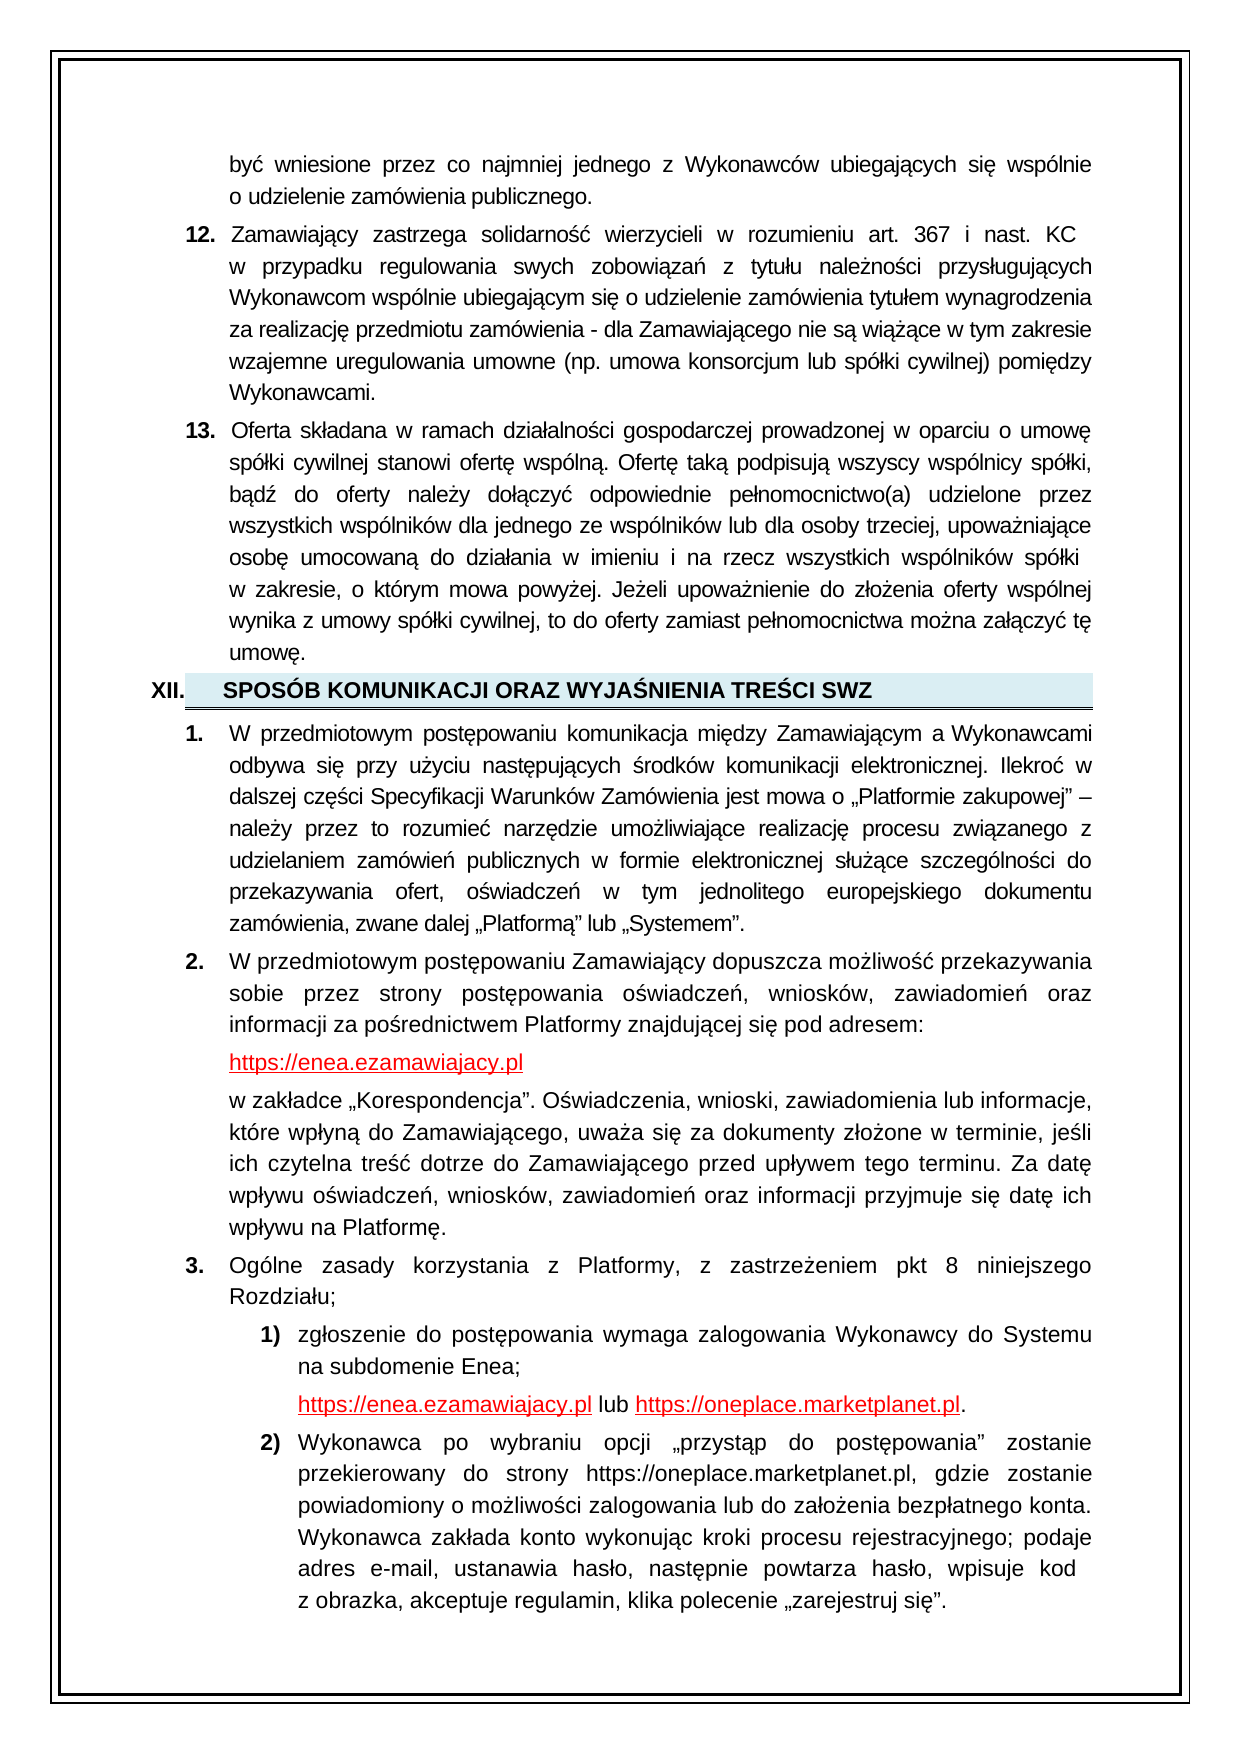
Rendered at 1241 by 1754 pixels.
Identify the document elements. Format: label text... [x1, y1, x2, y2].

text w zakładce „Korespondencja”. Oświadczenia, wnioski, zawiadomienia lub informacje, które wpłyną do Zamawiającego, uważa się za dokumenty złożone w terminie, jeśli ich czytelna treść dotrze do Zamawiającego przed upływem tego terminu. Za datę wpływu oświadczeń, wniosków, zawiadomień oraz informacji przyjmuje się datę ich wpływu na Platformę. [229, 1083, 1093, 1242]
text https://enea.ezamawiajacy.pl [229, 1045, 1093, 1077]
list SPOSÓB KOMUNIKACJI ORAZ WYJAŚNIENIA TREŚCI SWZ [185, 673, 1093, 707]
list Ogólne zasady korzystania z Platformy, z zastrzeżeniem pkt 8 niniejszego Rozdziału; [185, 1248, 1093, 1311]
list zgłoszenie do postępowania wymaga zalogowania Wykonawcy do Systemu na subdomenie Enea; [260, 1317, 1093, 1381]
list W przedmiotowym postępowaniu komunikacja między Zamawiającym a Wykonawcami odbywa się przy użyciu następujących środków komunikacji elektronicznej. Ilekroć w dalszej części Specyfikacji Warunków Zamówienia jest mowa o „Platformie zakupowej” – należy przez to rozumieć narzędzie umożliwiające realizację procesu związanego z udzielaniem zamówień publicznych w formie elektronicznej służące szczególności do przekazywania ofert, oświadczeń w tym jednolitego europejskiego dokumentu zamówienia, zwane dalej „Platformą” lub „Systemem”. [185, 716, 1093, 938]
list Wykonawca po wybraniu opcji „przystąp do postępowania” zostanie przekierowany do strony https://oneplace.marketplanet.pl, gdzie zostanie powiadomiony o możliwości zalogowania lub do założenia bezpłatnego konta. Wykonawca zakłada konto wykonując kroki procesu rejestracyjnego; podaje adres e-mail, ustanawia hasło, następnie powtarza hasło, wpisuje kod z obrazka, akceptuje regulamin, klika polecenie „zarejestruj się”. [260, 1425, 1093, 1615]
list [185, 148, 1093, 211]
text https://enea.ezamawiajacy.pl lub https://oneplace.marketplanet.pl. [298, 1387, 1093, 1419]
list Oferta składana w ramach działalności gospodarczej prowadzonej w oparciu o umowę spółki cywilnej stanowi ofertę wspólną. Ofertę taką podpisują wszyscy wspólnicy spółki, bądź do oferty należy dołączyć odpowiednie pełnomocnictwo(a) udzielone przez wszystkich wspólników dla jednego ze wspólników lub dla osoby trzeciej, upoważniające osobę umocowaną do działania w imieniu i na rzecz wszystkich wspólników spółki w zakresie, o którym mowa powyżej. Jeżeli upoważnienie do złożenia oferty wspólnej wynika z umowy spółki cywilnej, to do oferty zamiast pełnomocnictwa można załączyć tę umowę. [185, 413, 1093, 667]
list Zamawiający zastrzega solidarność wierzycieli w rozumieniu art. 367 i nast. KC w przypadku regulowania swych zobowiązań z tytułu należności przysługujących Wykonawcom wspólnie ubiegającym się o udzielenie zamówienia tytułem wynagrodzenia za realizację przedmiotu zamówienia - dla Zamawiającego nie są wiążące w tym zakresie wzajemne uregulowania umowne (np. umowa konsorcjum lub spółki cywilnej) pomiędzy Wykonawcami. [185, 217, 1093, 407]
list W przedmiotowym postępowaniu Zamawiający dopuszcza możliwość przekazywania sobie przez strony postępowania oświadczeń, wniosków, zawiadomień oraz informacji za pośrednictwem Platformy znajdującej się pod adresem: [185, 944, 1093, 1039]
